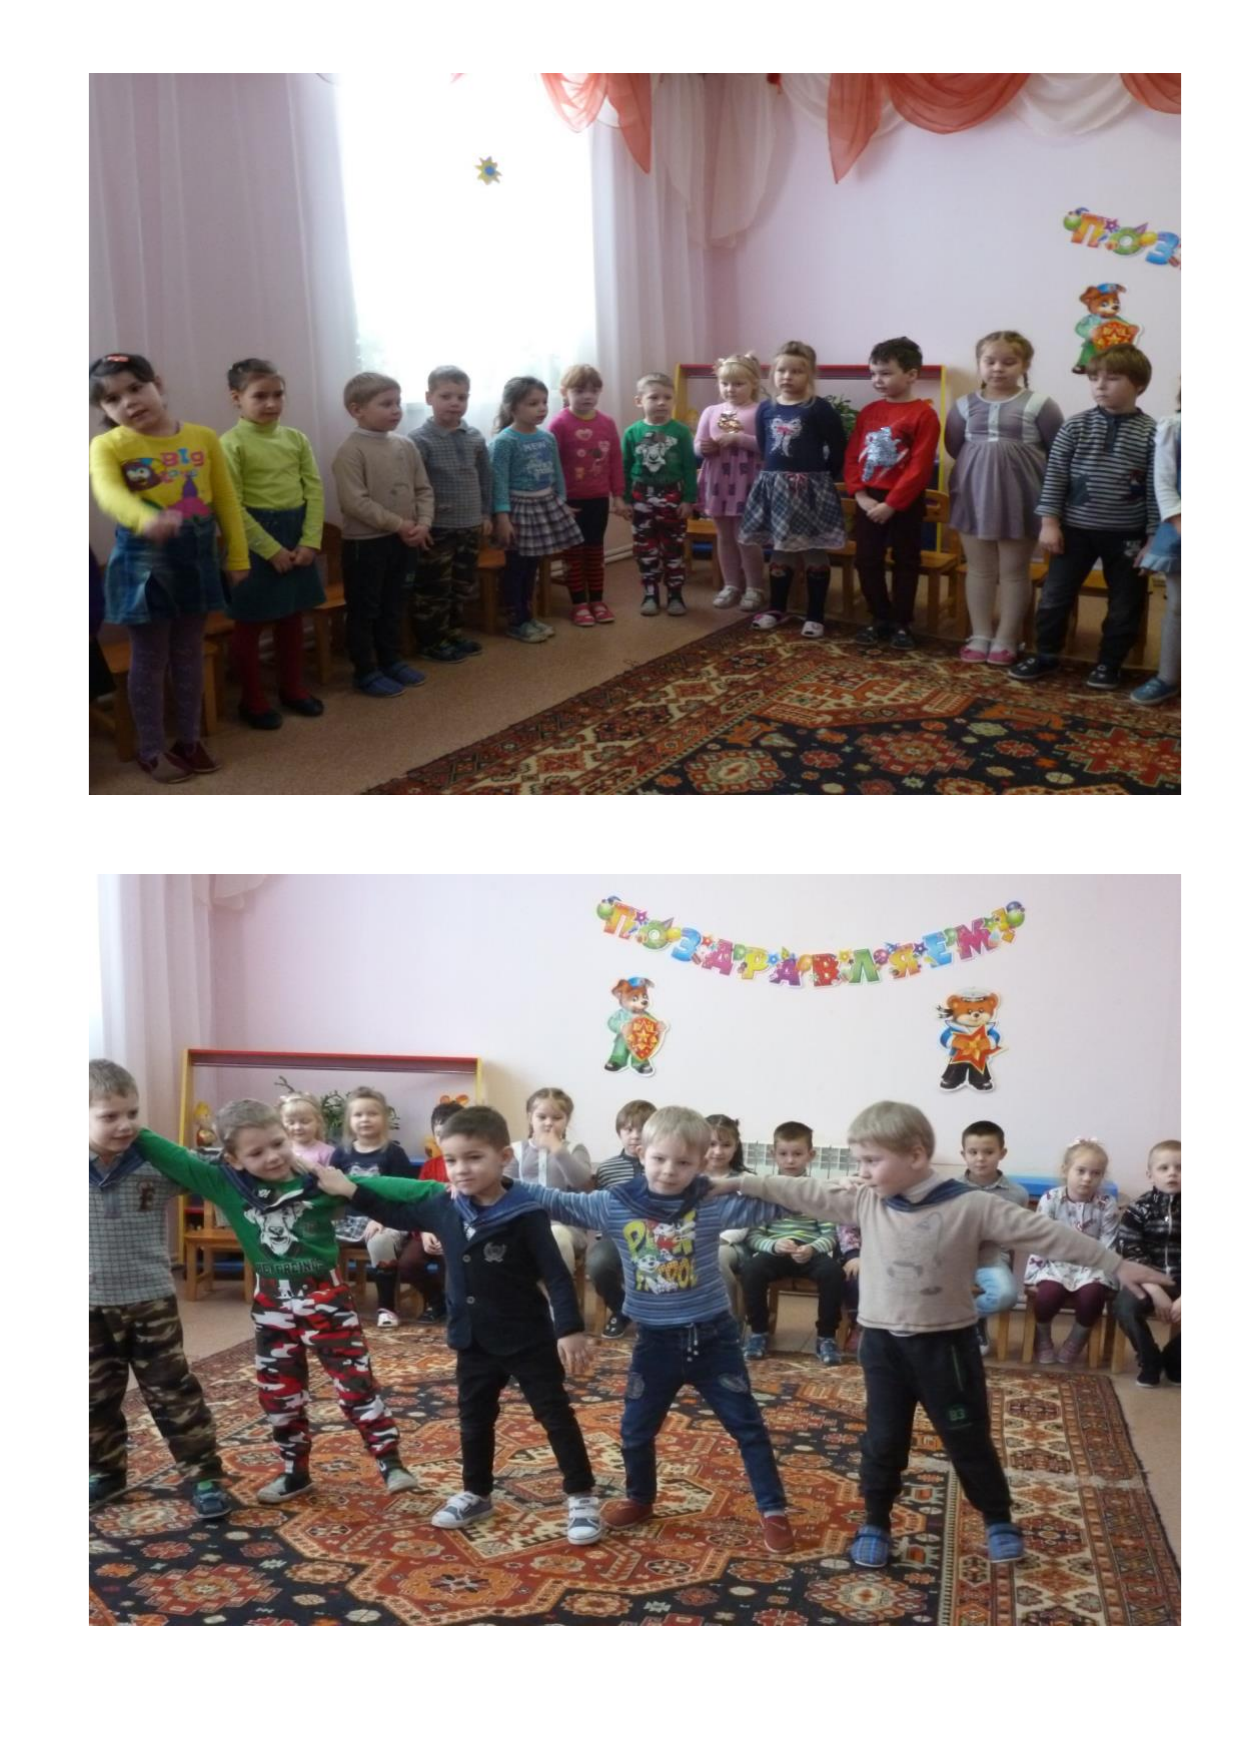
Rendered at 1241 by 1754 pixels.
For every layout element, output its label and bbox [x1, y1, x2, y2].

picture [88, 73, 1182, 795]
picture [88, 874, 1182, 1626]
